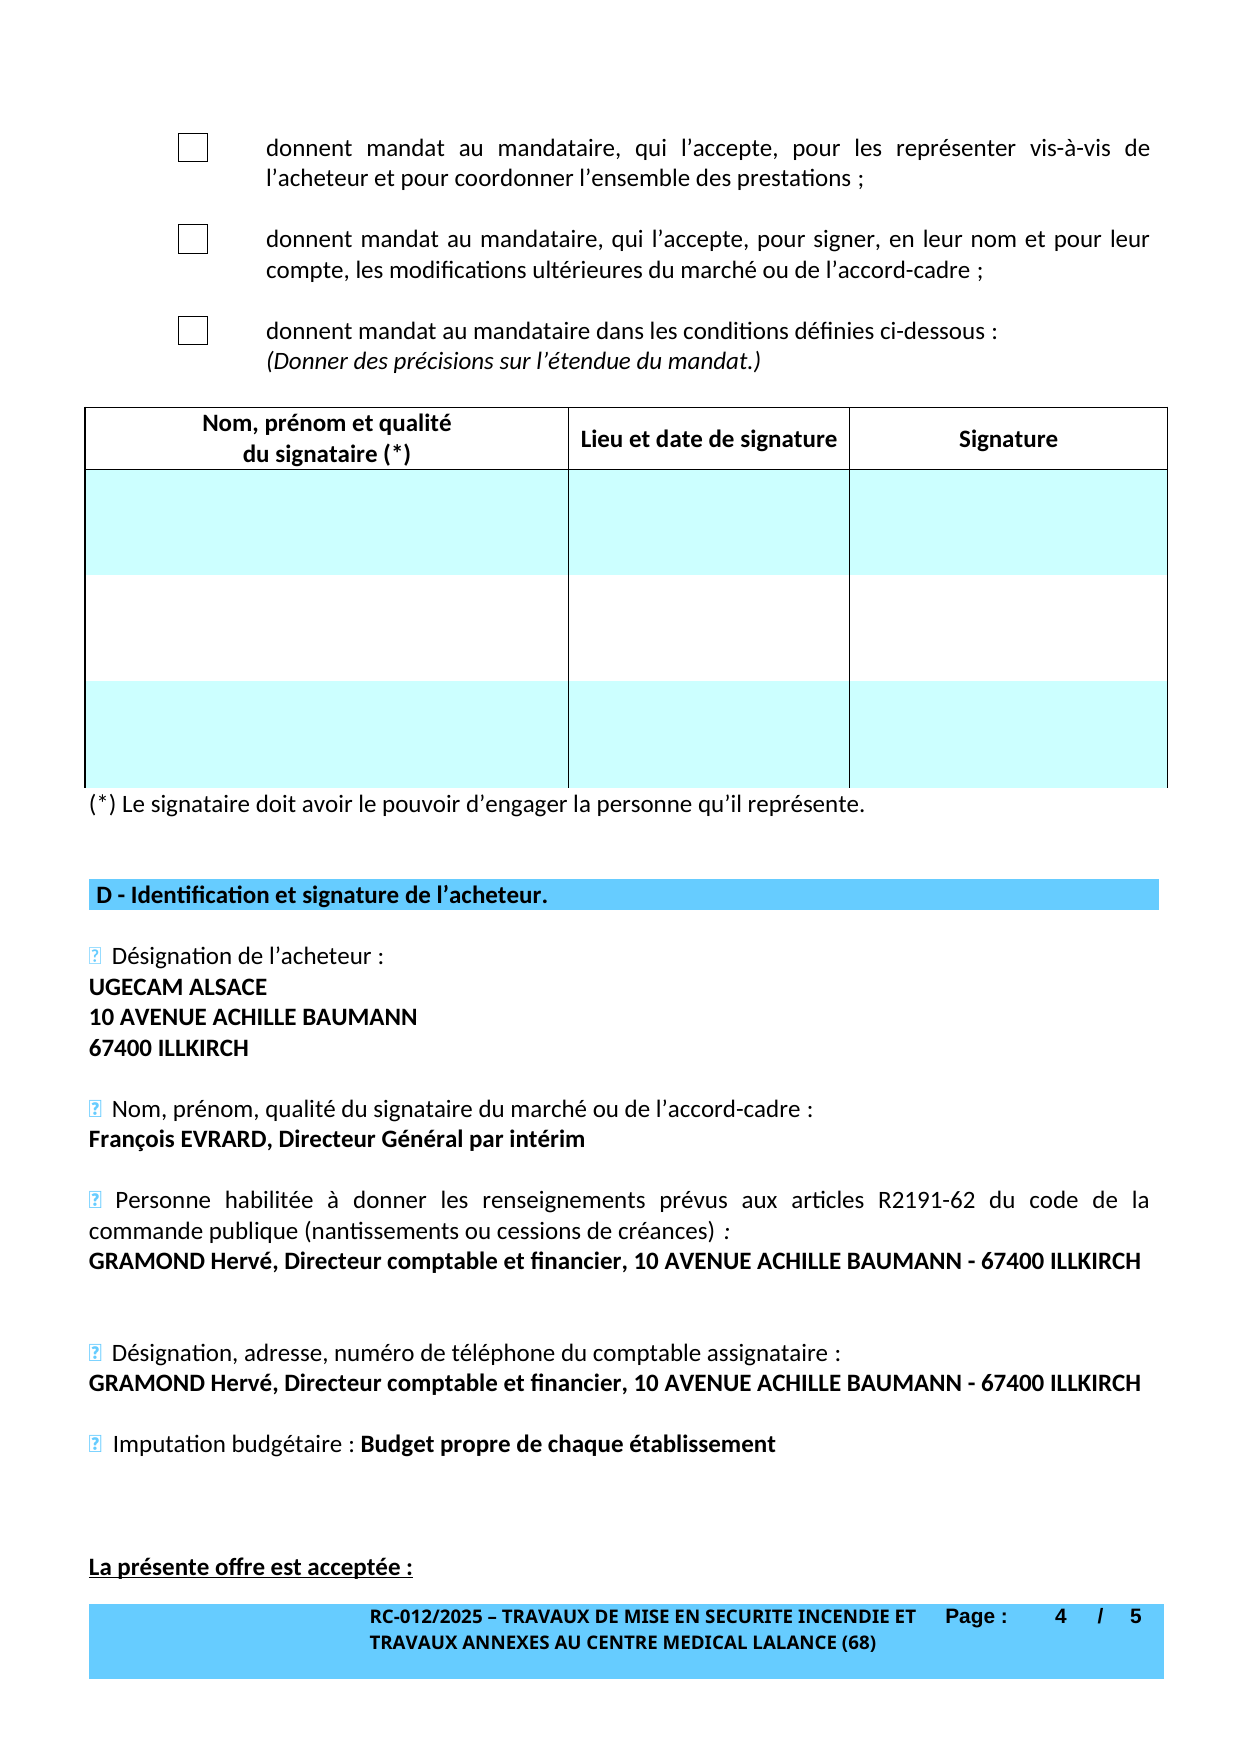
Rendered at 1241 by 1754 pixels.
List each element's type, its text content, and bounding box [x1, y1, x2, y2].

text  Désignation, adresse, numéro de téléphone du comptable assignataire : [89, 1337, 1152, 1368]
table_cell [850, 470, 1167, 575]
table_cell [569, 470, 849, 575]
text GRAMOND Hervé, Directeur comptable et financier, 10 AVENUE ACHILLE BAUMANN - 67400 ILLKIRCH [89, 1368, 1152, 1398]
text (Donner des précisions sur l’étendue du mandat.) [118, 346, 1152, 376]
text (*) Le signataire doit avoir le pouvoir d’engager la personne qu’il représente. [89, 788, 1152, 818]
list  Désignation de l’acheteur : [89, 940, 1152, 971]
table_cell [850, 681, 1167, 788]
table_cell [86, 575, 568, 681]
text donnent mandat au mandataire, qui l’accepte, pour les représenter vis-à-vis de l’acheteur et pour coordonner l’ensemble des prestations ; [177, 132, 1152, 193]
text GRAMOND Hervé, Directeur comptable et financier, 10 AVENUE ACHILLE BAUMANN - 67400 ILLKIRCH [89, 1246, 1152, 1276]
text  Imputation budgétaire : Budget propre de chaque établissement [89, 1429, 1152, 1459]
text  Nom, prénom, qualité du signataire du marché ou de l’accord-cadre : [89, 1093, 1152, 1123]
table_cell [850, 575, 1167, 681]
text donnent mandat au mandataire, qui l’accepte, pour signer, en leur nom et pour leur compte, les modifications ultérieures du marché ou de l’accord-cadre ; [177, 223, 1152, 284]
text donnent mandat au mandataire dans les conditions définies ci-dessous : [118, 315, 1152, 346]
table_cell [86, 681, 568, 788]
table_header D - Identification et signature de l’acheteur. [89, 879, 1159, 910]
text La présente offre est acceptée : [89, 1551, 1152, 1581]
text  Personne habilitée à donner les renseignements prévus aux articles R2191-62 du code de la commande publique (nantissements ou cessions de créances) : [89, 1184, 1152, 1246]
table_header Signature [850, 408, 1167, 469]
list 67400 ILLKIRCH [89, 1032, 1152, 1062]
list UGECAM ALSACE [89, 971, 1152, 1001]
list 10 AVENUE ACHILLE BAUMANN [89, 1001, 1152, 1032]
text François EVRARD, Directeur Général par intérim [89, 1123, 1152, 1154]
table_cell [569, 575, 849, 681]
table_header Nom, prénom et qualité du signataire (*) [86, 408, 568, 469]
table_cell [569, 681, 849, 788]
table_header Lieu et date de signature [569, 408, 849, 469]
table_cell [86, 470, 568, 575]
